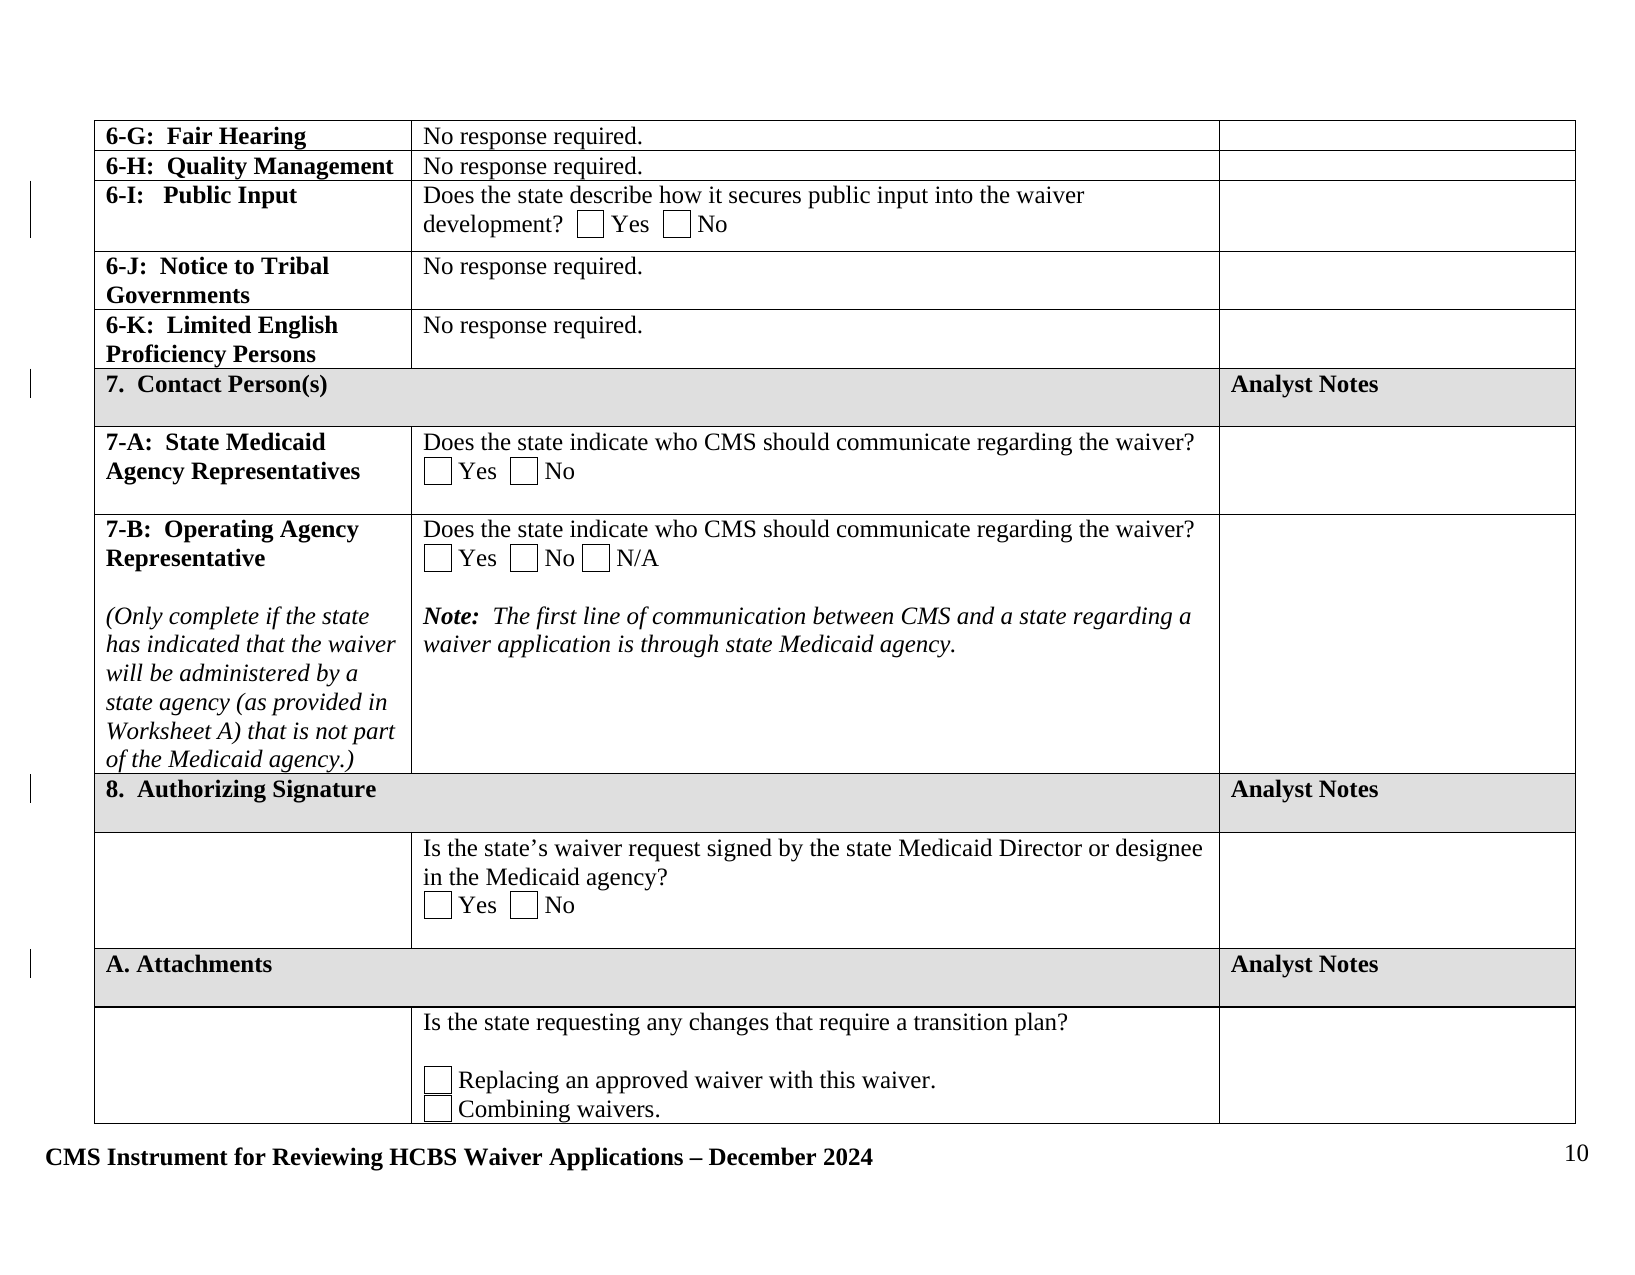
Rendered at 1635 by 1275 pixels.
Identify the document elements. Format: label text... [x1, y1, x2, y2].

table_cell Analyst Notes [1220, 369, 1575, 426]
table_cell [1220, 310, 1575, 368]
table_cell Does the state indicate who CMS should communicate regarding the waiver? Yes No [412, 427, 1219, 513]
table_cell No response required. [412, 252, 1219, 309]
table_cell [1220, 181, 1575, 251]
table_cell [1220, 515, 1575, 773]
table_cell 7-A: State Medicaid Agency Representatives [95, 427, 411, 513]
table_cell [1220, 121, 1575, 150]
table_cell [412, 1008, 1219, 1122]
table_cell 6-J: Notice to Tribal Governments [95, 252, 411, 309]
table_cell No response required. [412, 151, 1219, 179]
table_cell 8. Authorizing Signature [95, 774, 1219, 832]
table_cell Does the state indicate who CMS should communicate regarding the waiver? Yes No N/A Note: The first line of communication between CMS and a state regarding a waiver application is through state Medicaid agency. [412, 515, 1219, 773]
table_cell [1220, 833, 1575, 948]
table_cell No response required. [412, 310, 1219, 368]
table_cell 7. Contact Person(s) [95, 369, 1219, 426]
table_cell [1220, 252, 1575, 309]
table_cell [1220, 427, 1575, 513]
table_cell Analyst Notes [1220, 949, 1575, 1006]
table_cell [95, 1008, 411, 1122]
table_cell 6-H: Quality Management [95, 151, 411, 179]
table_cell [1220, 151, 1575, 179]
table_cell 6-I: Public Input [95, 181, 411, 251]
table_cell [95, 833, 411, 948]
table_cell Is the state’s waiver request signed by the state Medicaid Director or designee in the Medicaid agency? Yes No [412, 833, 1219, 948]
table_cell 6-G: Fair Hearing [95, 121, 411, 150]
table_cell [412, 121, 1219, 150]
table_cell A. Attachments [95, 949, 1219, 1006]
table_cell Does the state describe how it secures public input into the waiver development? Yes No [412, 181, 1219, 251]
table_cell Analyst Notes [1220, 774, 1575, 832]
table_cell [1220, 1008, 1575, 1122]
table_cell 6-K: Limited English Proficiency Persons [95, 310, 411, 368]
table_cell 7-B: Operating Agency Representative (Only complete if the state has indicated that the waiver will be administered by a state agency (as provided in Worksheet A) that is not part of the Medicaid agency.) [95, 515, 411, 773]
